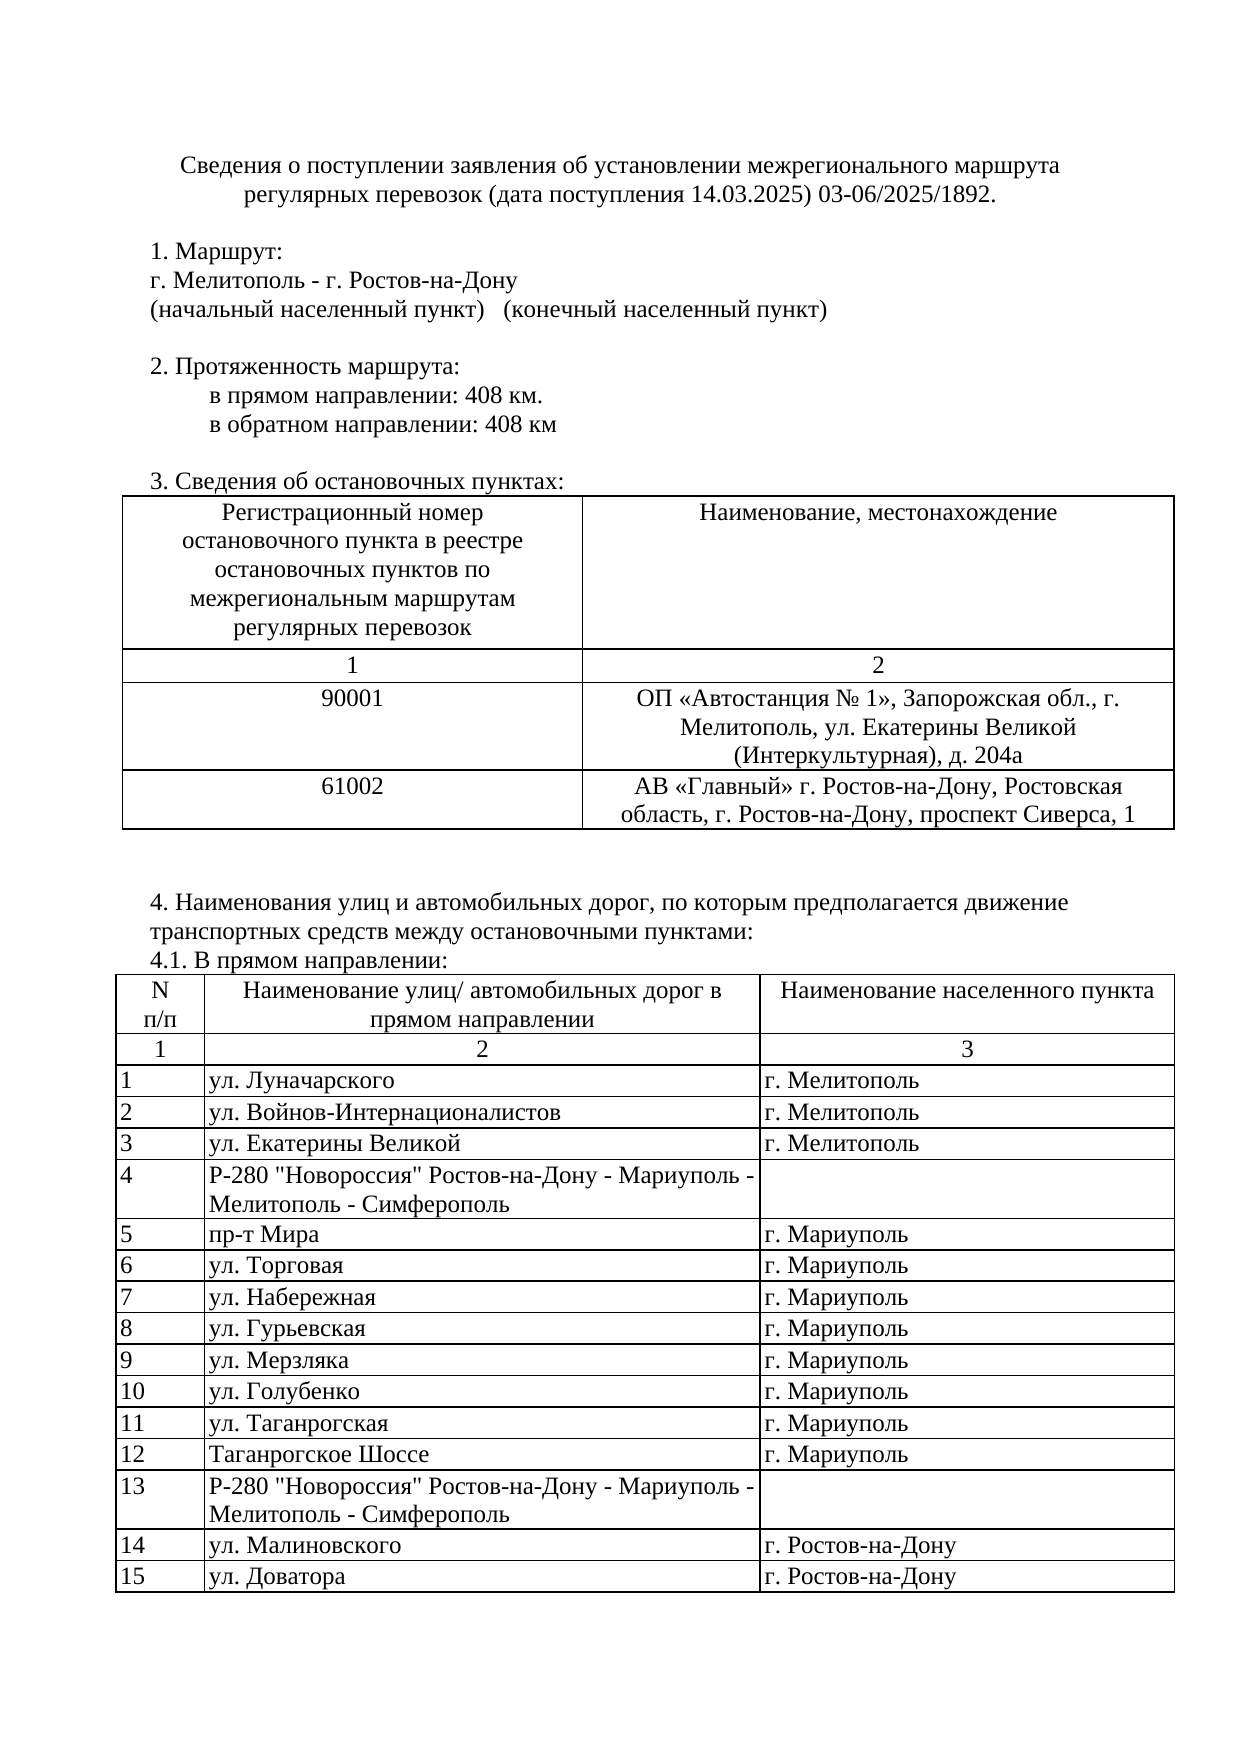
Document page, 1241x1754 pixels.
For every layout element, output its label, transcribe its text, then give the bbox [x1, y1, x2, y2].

table_cell ул. Набережная [205, 1282, 759, 1312]
text в прямом направлении: 408 км. [150, 380, 1090, 409]
table_cell ул. Голубенко [205, 1376, 759, 1406]
table_cell ул. Луначарского [205, 1066, 759, 1096]
table_cell 4 [117, 1160, 204, 1217]
table_cell 61002 [123, 771, 582, 828]
table_cell Р-280 "Новороссия" Ростов-на-Дону - Мариуполь - Мелитополь - Симферополь [205, 1471, 759, 1528]
table_cell ул. Екатерины Великой [205, 1129, 759, 1158]
table_cell ул. Малиновского [205, 1530, 759, 1560]
text в обратном направлении: 408 км [150, 409, 1090, 437]
table_cell 11 [117, 1408, 204, 1438]
table_cell г. Ростов-на-Дону [761, 1530, 1174, 1560]
table_cell ул. Гурьевская [205, 1313, 759, 1343]
table_cell ул. Войнов-Интернационалистов [205, 1097, 759, 1127]
table_cell 1 [117, 1066, 204, 1096]
table_cell 5 [117, 1219, 204, 1249]
table_cell ул. Доватора [205, 1561, 759, 1591]
table_cell 15 [117, 1561, 204, 1591]
text 1. Маршрут: [150, 236, 1090, 265]
table_cell г. Мариуполь [761, 1376, 1174, 1406]
table_cell ОП «Автостанция № 1», Запорожская обл., г. Мелитополь, ул. Екатерины Великой (Интеркультурная), д. 204а [583, 683, 1173, 769]
table_cell ул. Таганрогская [205, 1408, 759, 1438]
table_cell г. Мелитополь [761, 1097, 1174, 1127]
table_cell АВ «Главный» г. Ростов-на-Дону, Ростовская область, г. Ростов-на-Дону, проспект Сиверса, 1 [583, 771, 1173, 828]
table_cell Р-280 "Новороссия" Ростов-на-Дону - Мариуполь - Мелитополь - Симферополь [205, 1160, 759, 1217]
table_cell 90001 [123, 683, 582, 769]
table_cell г. Мелитополь [761, 1066, 1174, 1096]
table_cell г. Мариуполь [761, 1251, 1174, 1280]
table_cell [761, 1160, 1174, 1217]
table_cell 7 [117, 1282, 204, 1312]
table_cell г. Мариуполь [761, 1408, 1174, 1438]
table_cell г. Ростов-на-Дону [761, 1561, 1174, 1591]
table_header Наименование, местонахождение [583, 497, 1173, 648]
table_cell 3 [761, 1034, 1174, 1064]
table_header Наименование населенного пункта [761, 975, 1174, 1033]
table_cell [761, 1471, 1174, 1528]
table_cell 6 [117, 1251, 204, 1280]
table_cell 10 [117, 1376, 204, 1406]
text (начальный населенный пункт) (конечный населенный пункт) [150, 294, 1090, 322]
table_cell г. Мариуполь [761, 1345, 1174, 1375]
text Сведения о поступлении заявления об установлении межрегионального маршрута регулярных перевозок (дата поступления 14.03.2025) 03-06/2025/1892. [150, 150, 1090, 207]
table_cell г. Мариуполь [761, 1219, 1174, 1249]
table_cell г. Мариуполь [761, 1282, 1174, 1312]
table_header N п/п [117, 975, 204, 1033]
table_cell 9 [117, 1345, 204, 1375]
table_cell 14 [117, 1530, 204, 1560]
table_cell 1 [123, 650, 582, 681]
table_header Регистрационный номер остановочного пункта в реестре остановочных пунктов по межрегиональным маршрутам регулярных перевозок [123, 497, 582, 648]
table_cell Таганрогское Шоссе [205, 1439, 759, 1469]
table_cell 3 [117, 1129, 204, 1158]
table_cell 2 [117, 1097, 204, 1127]
table_cell 8 [117, 1313, 204, 1343]
table_cell ул. Мерзляка [205, 1345, 759, 1375]
text 4.1. В прямом направлении: [150, 945, 1090, 973]
table_header Наименование улиц/ автомобильных дорог в прямом направлении [205, 975, 759, 1033]
table_cell г. Мелитополь [761, 1129, 1174, 1158]
table_cell г. Мариуполь [761, 1439, 1174, 1469]
table_cell 13 [117, 1471, 204, 1528]
text 3. Сведения об остановочных пунктах: [150, 466, 1090, 495]
table_cell пр-т Мира [205, 1219, 759, 1249]
table_cell 12 [117, 1439, 204, 1469]
table_cell 2 [205, 1034, 759, 1064]
table_cell ул. Торговая [205, 1251, 759, 1280]
table_cell 2 [583, 650, 1173, 681]
table_cell 1 [117, 1034, 204, 1064]
text г. Мелитополь - г. Ростов-на-Дону [150, 265, 1090, 294]
text 2. Протяженность маршрута: [150, 351, 1090, 380]
text 4. Наименования улиц и автомобильных дорог, по которым предполагается движение транспортных средств между остановочными пунктами: [150, 887, 1090, 945]
table_cell г. Мариуполь [761, 1313, 1174, 1343]
